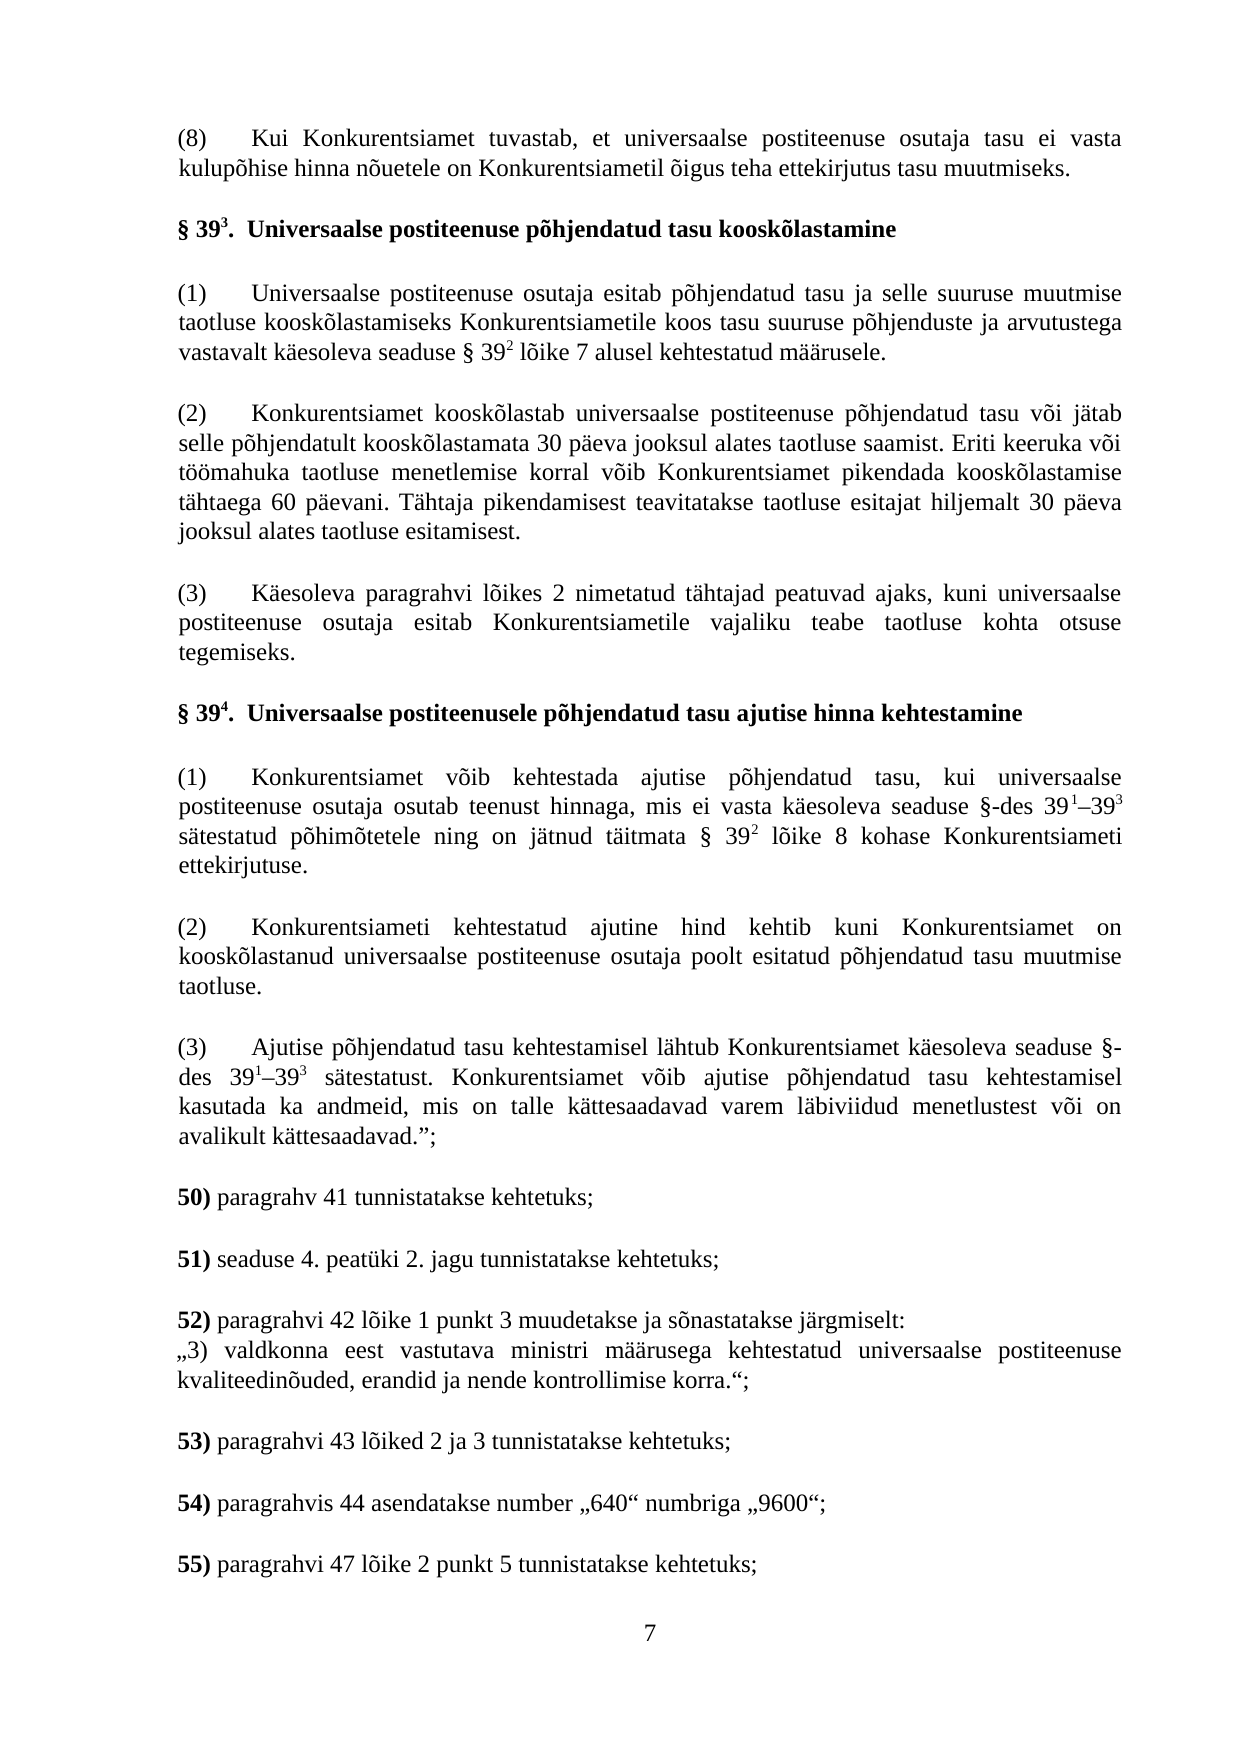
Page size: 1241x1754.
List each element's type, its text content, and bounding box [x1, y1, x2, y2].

list Konkurentsiameti kehtestatud ajutine hind kehtib kuni Konkurentsiamet on kooskõlastanud universaalse postiteenuse osutaja poolt esitatud põhjendatud tasu muutmise taotluse. [177, 912, 1123, 1000]
text „3) valdkonna eest vastutava ministri määrusega kehtestatud universaalse postiteenuse kvaliteedinõuded, erandid ja nende kontrollimise korra.“; [176, 1335, 1123, 1394]
list seaduse 4. peatüki 2. jagu tunnistatakse kehtetuks; [177, 1244, 1123, 1272]
subtitle § 393. Universaalse postiteenuse põhjendatud tasu kooskõlastamine [177, 214, 1122, 243]
list paragrahvi 47 lõike 2 punkt 5 tunnistatakse kehtetuks; [177, 1549, 1123, 1578]
list paragrahv 41 tunnistatakse kehtetuks; [177, 1182, 1123, 1211]
list Konkurentsiamet võib kehtestada ajutise põhjendatud tasu, kui universaalse postiteenuse osutaja osutab teenust hinnaga, mis ei vasta käesoleva seaduse §-des 391–393 sätestatud põhimõtetele ning on jätnud täitmata § 392 lõike 8 kohase Konkurentsiameti ettekirjutuse. [177, 762, 1123, 879]
subtitle § 394. Universaalse postiteenusele põhjendatud tasu ajutise hinna kehtestamine [177, 698, 1122, 727]
list Universaalse postiteenuse osutaja esitab põhjendatud tasu ja selle suuruse muutmise taotluse kooskõlastamiseks Konkurentsiametile koos tasu suuruse põhjenduste ja arvutustega vastavalt käesoleva seaduse § 392 lõike 7 alusel kehtestatud määrusele. [177, 278, 1123, 366]
list paragrahvis 44 asendatakse number „640“ numbriga „9600“; [177, 1488, 1123, 1516]
list Ajutise põhjendatud tasu kehtestamisel lähtub Konkurentsiamet käesoleva seaduse §-des 391–393 sätestatust. Konkurentsiamet võib ajutise põhjendatud tasu kehtestamisel kasutada ka andmeid, mis on talle kättesaadavad varem läbiviidud menetlustest või on avalikult kättesaadavad.”; [177, 1032, 1123, 1150]
list Kui Konkurentsiamet tuvastab, et universaalse postiteenuse osutaja tasu ei vasta kulupõhise hinna nõuetele on Konkurentsiametil õigus teha ettekirjutus tasu muutmiseks. [177, 123, 1123, 182]
list Konkurentsiamet kooskõlastab universaalse postiteenuse põhjendatud tasu või jätab selle põhjendatult kooskõlastamata 30 päeva jooksul alates taotluse saamist. Eriti keeruka või töömahuka taotluse menetlemise korral võib Konkurentsiamet pikendada kooskõlastamise tähtaega 60 päevani. Tähtaja pikendamisest teavitatakse taotluse esitajat hiljemalt 30 päeva jooksul alates taotluse esitamisest. [177, 398, 1123, 545]
list paragrahvi 43 lõiked 2 ja 3 tunnistatakse kehtetuks; [177, 1426, 1123, 1455]
list paragrahvi 42 lõike 1 punkt 3 muudetakse ja sõnastatakse järgmiselt: [177, 1305, 1123, 1334]
list Käesoleva paragrahvi lõikes 2 nimetatud tähtajad peatuvad ajaks, kuni universaalse postiteenuse osutaja esitab Konkurentsiametile vajaliku teabe taotluse kohta otsuse tegemiseks. [177, 578, 1123, 666]
